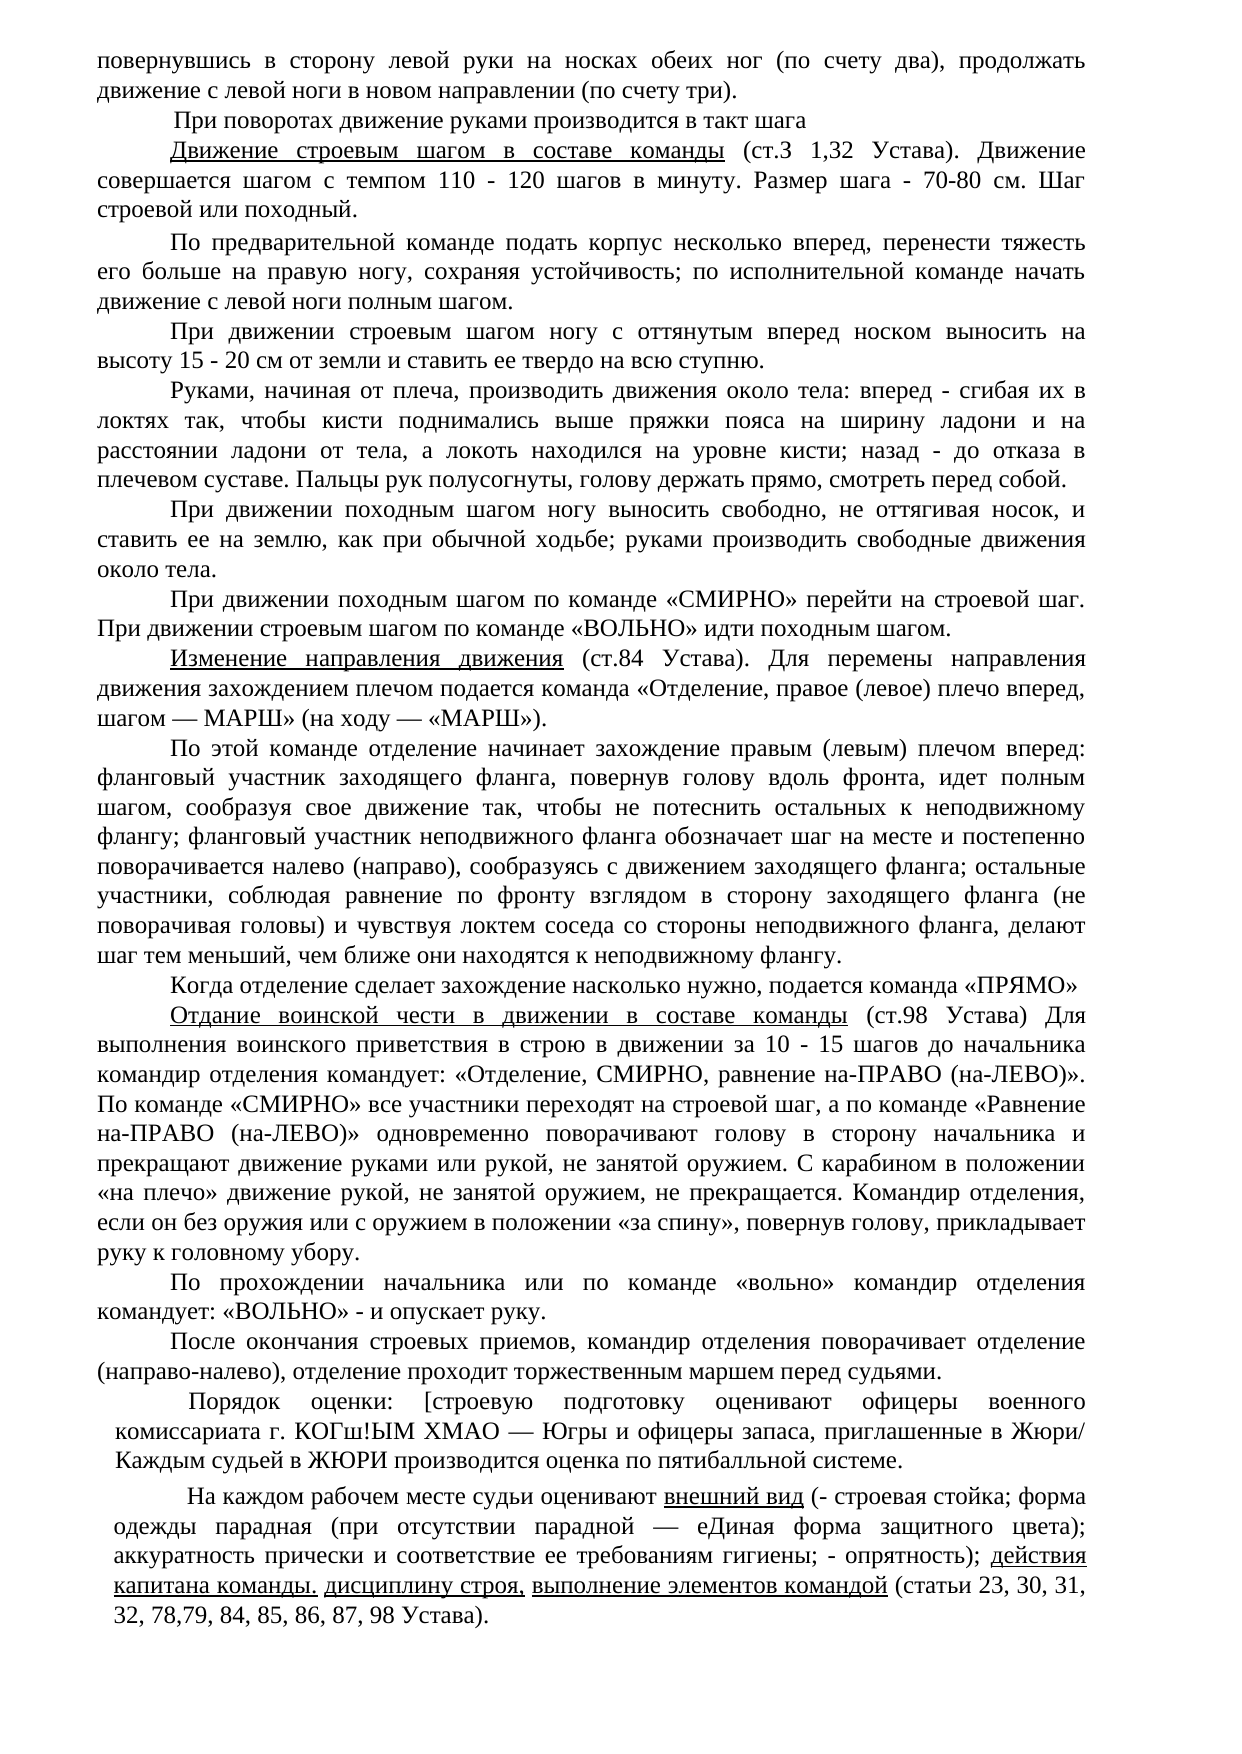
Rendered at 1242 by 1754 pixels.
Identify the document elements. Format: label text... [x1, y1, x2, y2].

text При поворотах движение руками производится в такт шага [173, 105, 1086, 134]
text Когда отделение сделает захождение насколько нужно, подается команда «ПРЯМО» [97, 970, 1086, 999]
text При движении походным шагом ногу выносить свободно, не оттягивая носок, и ставить ее на землю, как при обычной ходьбе; руками производить свободные движения около тела. [97, 494, 1086, 582]
text После окончания строевых приемов, командир отделения поворачивает отделение (направо-налево), отделение проходит торжественным маршем перед судьями. [97, 1326, 1086, 1385]
text По этой команде отделение начинает захождение правым (левым) плечом вперед: фланговый участник заходящего фланга, повернув голову вдоль фронта, идет полным шагом, сообразуя свое движение так, чтобы не потеснить остальных к неподвижному флангу; фланговый участник неподвижного фланга обозначает шаг на месте и постепенно поворачивается налево (направо), сообразуясь с движением заходящего фланга; остальные участники, соблюдая равнение по фронту взглядом в сторону заходящего фланга (не поворачивая головы) и чувствуя локтем соседа со стороны неподвижного фланга, делают шаг тем меньший, чем ближе они находятся к неподвижному флангу. [97, 733, 1086, 968]
text Изменение направления движения (ст.84 Устава). Для перемены направления движения захождением плечом подается команда «Отделение, правое (левое) плечо вперед, шагом — МАРШ» (на ходу — «МАРШ»). [97, 643, 1086, 731]
text По предварительной команде подать корпус несколько вперед, перенести тяжесть его больше на правую ногу, сохраняя устойчивость; по исполнительной команде начать движение с левой ноги полным шагом. [97, 227, 1086, 314]
text Руками, начиная от плеча, производить движения около тела: вперед - сгибая их в локтях так, чтобы кисти поднимались выше пряжки пояса на ширину ладони и на расстоянии ладони от тела, а локоть находился на уровне кисти; назад - до отказа в плечевом суставе. Пальцы рук полусогнуты, голову держать прямо, смотреть перед собой. [97, 376, 1086, 493]
text При движении строевым шагом ногу с оттянутым вперед носком выносить на высоту 15 - 20 см от земли и ставить ее твердо на всю ступню. [97, 316, 1086, 374]
text Порядок оценки: [строевую подготовку оценивают офицеры военного комиссариата г. КОГш!ЫМ ХМАО — Югры и офицеры запаса, приглашенные в Жюри/ Каждым судьей в ЖЮРИ производится оценка по пятибалльной системе. [115, 1386, 1086, 1474]
text Движение строевым шагом в составе команды (ст.З 1,32 Устава). Движение совершается шагом с темпом 110 - 120 шагов в минуту. Размер шага - 70-80 см. Шаг строевой или походный. [97, 135, 1086, 223]
text При движении походным шагом по команде «СМИРНО» перейти на строевой шаг. При движении строевым шагом по команде «ВОЛЬНО» идти походным шагом. [97, 584, 1086, 642]
text На каждом рабочем месте судьи оценивают внешний вид (- строевая стойка; форма одежды парадная (при отсутствии парадной — еДиная форма защитного цвета); аккуратность прически и соответствие ее требованиям гигиены; - опрятность); действия капитана команды. дисциплину строя, выполнение элементов командой (статьи 23, 30, 31, 32, 78,79, 84, 85, 86, 87, 98 Устава). [113, 1481, 1086, 1628]
text По прохождении начальника или по команде «вольно» командир отделения командует: «ВОЛЬНО» - и опускает руку. [97, 1267, 1086, 1325]
text Отдание воинской чести в движении в составе команды (ст.98 Устава) Для выполнения воинского приветствия в строю в движении за 10 - 15 шагов до начальника командир отделения командует: «Отделение, СМИРНО, равнение на-ПРАВО (на-ЛЕВО)». По команде «СМИРНО» все участники переходят на строевой шаг, а по команде «Равнение на-ПРАВО (на-ЛЕВО)» одновременно поворачивают голову в сторону начальника и прекращают движение руками или рукой, не занятой оружием. С карабином в положении «на плечо» движение рукой, не занятой оружием, не прекращается. Командир отделения, если он без оружия или с оружием в положении «за спину», повернув голову, прикладывает руку к головному убору. [97, 1000, 1086, 1265]
